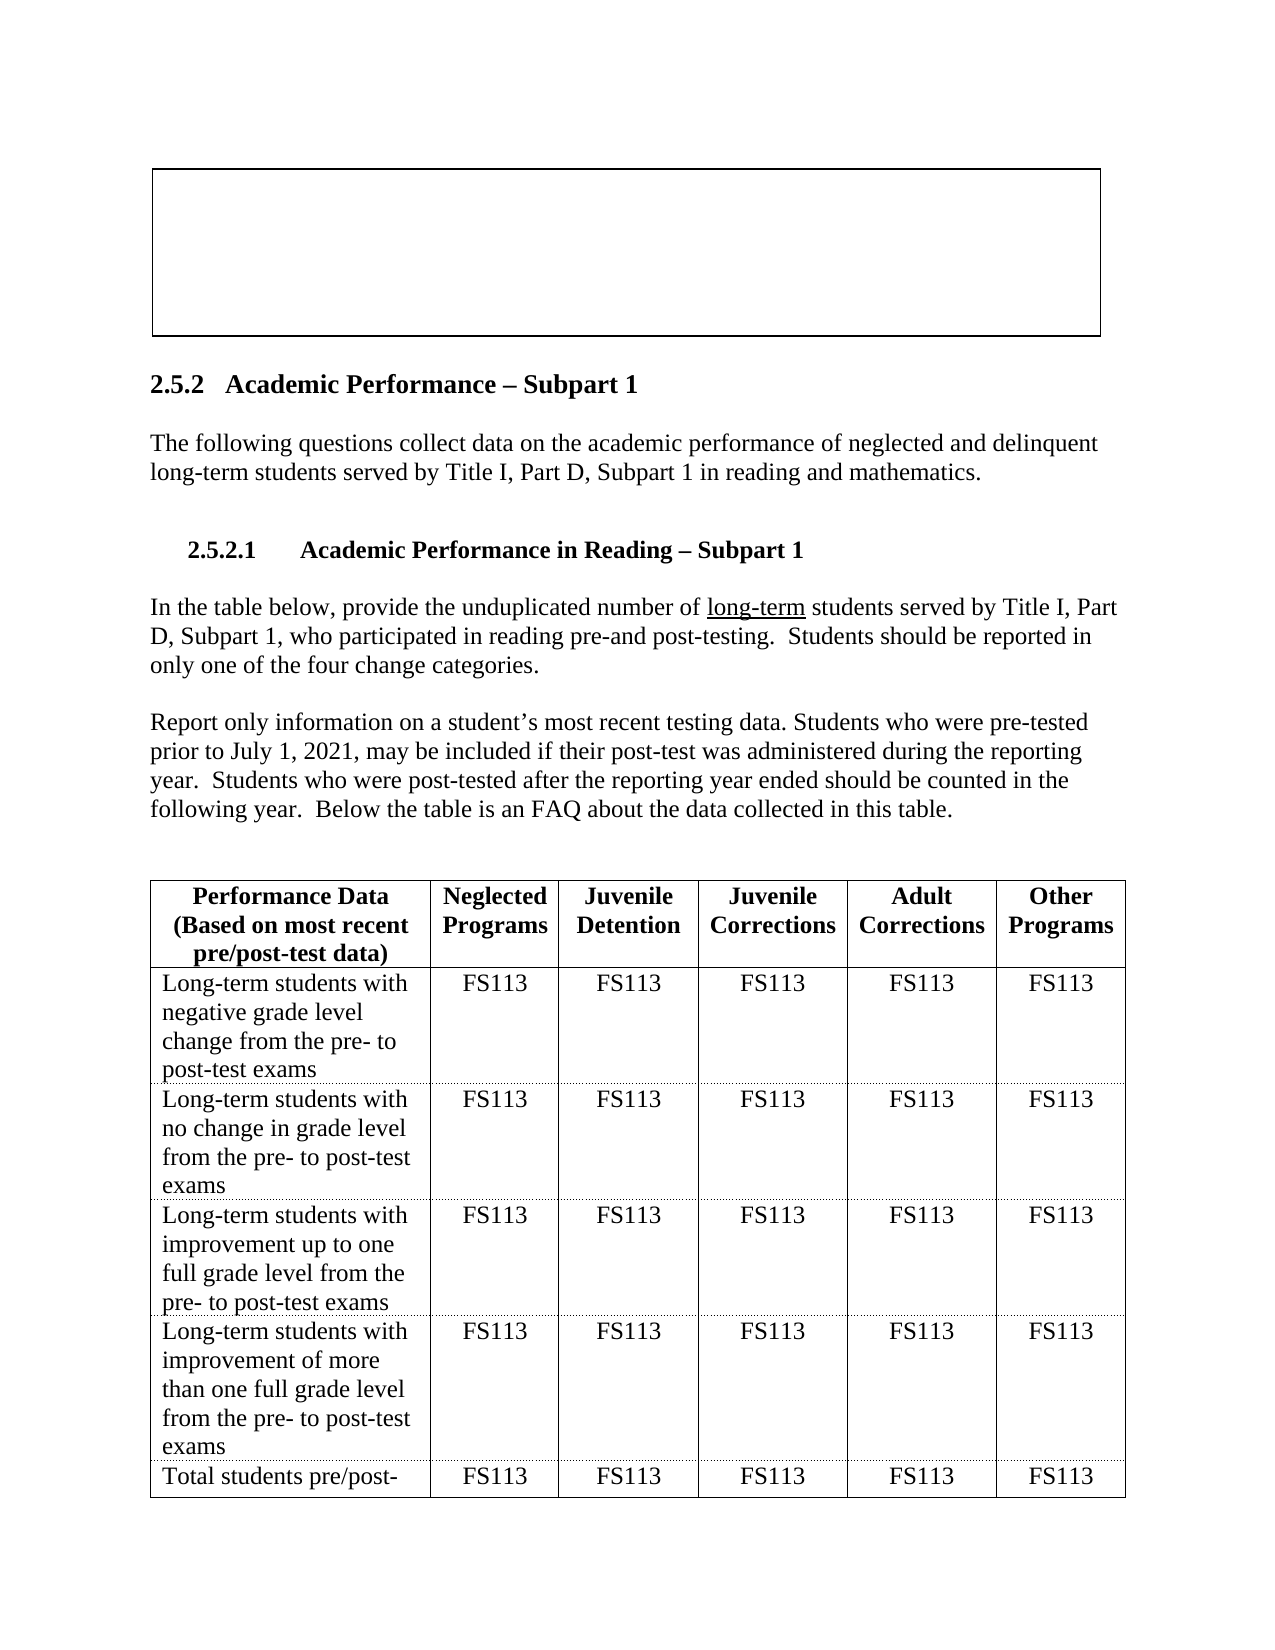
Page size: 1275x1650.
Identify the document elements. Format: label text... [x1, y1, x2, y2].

table_cell FS113 [559, 968, 698, 1083]
table_cell FS113 [848, 1083, 996, 1199]
table_cell FS113 [699, 1315, 847, 1460]
table_cell FS113 [997, 1460, 1125, 1497]
table_cell FS113 [431, 1199, 558, 1315]
table_cell FS113 [848, 1315, 996, 1460]
table_cell FS113 [997, 1199, 1125, 1315]
table_cell FS113 [997, 968, 1125, 1083]
table_cell FS113 [997, 1315, 1125, 1460]
table_cell FS113 [699, 1199, 847, 1315]
table_cell FS113 [848, 1460, 996, 1497]
table_cell FS113 [431, 968, 558, 1083]
table_cell FS113 [699, 968, 847, 1083]
text Report only information on a student’s most recent testing data. Students who were pre-tested prior to July 1, 2021, may be included if their post-test was administered during the reporting year. Students who were post-tested after the reporting year ended should be counted in the following year. Below the table is an FAQ about the data collected in this table. [150, 707, 1124, 822]
table_header Performance Data (Based on most recent pre/post-test data) [151, 881, 430, 967]
table_header Juvenile Corrections [699, 881, 847, 967]
table_cell FS113 [431, 1460, 558, 1497]
table_cell FS113 [848, 1199, 996, 1315]
subtitle 2.5.2 Academic Performance – Subpart 1 [150, 368, 1125, 399]
table_cell FS113 [559, 1315, 698, 1460]
subtitle 2.5.2.1 Academic Performance in Reading – Subpart 1 [187, 535, 1125, 564]
table_header Neglected Programs [431, 881, 558, 967]
table_cell FS113 [699, 1460, 847, 1497]
table_cell Long-term students with no change in grade level from the pre- to post-test exams [151, 1083, 430, 1199]
table_cell FS113 [559, 1083, 698, 1199]
table_cell FS113 [559, 1199, 698, 1315]
table_header Other Programs [997, 881, 1125, 967]
table_cell Long-term students with negative grade level change from the pre- to post-test exams [151, 968, 430, 1083]
table_cell FS113 [431, 1315, 558, 1460]
table_cell FS113 [559, 1460, 698, 1497]
text In the table below, provide the unduplicated number of long-term students served by Title I, Part D, Subpart 1, who participated in reading pre-and post-testing. Students should be reported in only one of the four change categories. [150, 592, 1124, 679]
table_cell Total students pre/post-tested [151, 1460, 430, 1497]
table_cell FS113 [848, 968, 996, 1083]
table_cell FS113 [699, 1083, 847, 1199]
table_cell Long-term students with improvement up to one full grade level from the pre- to post-test exams [151, 1199, 430, 1315]
table_cell FS113 [431, 1083, 558, 1199]
table_cell FS113 [997, 1083, 1125, 1199]
text The following questions collect data on the academic performance of neglected and delinquent long-term students served by Title I, Part D, Subpart 1 in reading and mathematics. [150, 428, 1125, 485]
table_header Juvenile Detention [559, 881, 698, 967]
table_cell Long-term students with improvement of more than one full grade level from the pre- to post-test exams [151, 1315, 430, 1460]
table_header Adult Corrections [848, 881, 996, 967]
